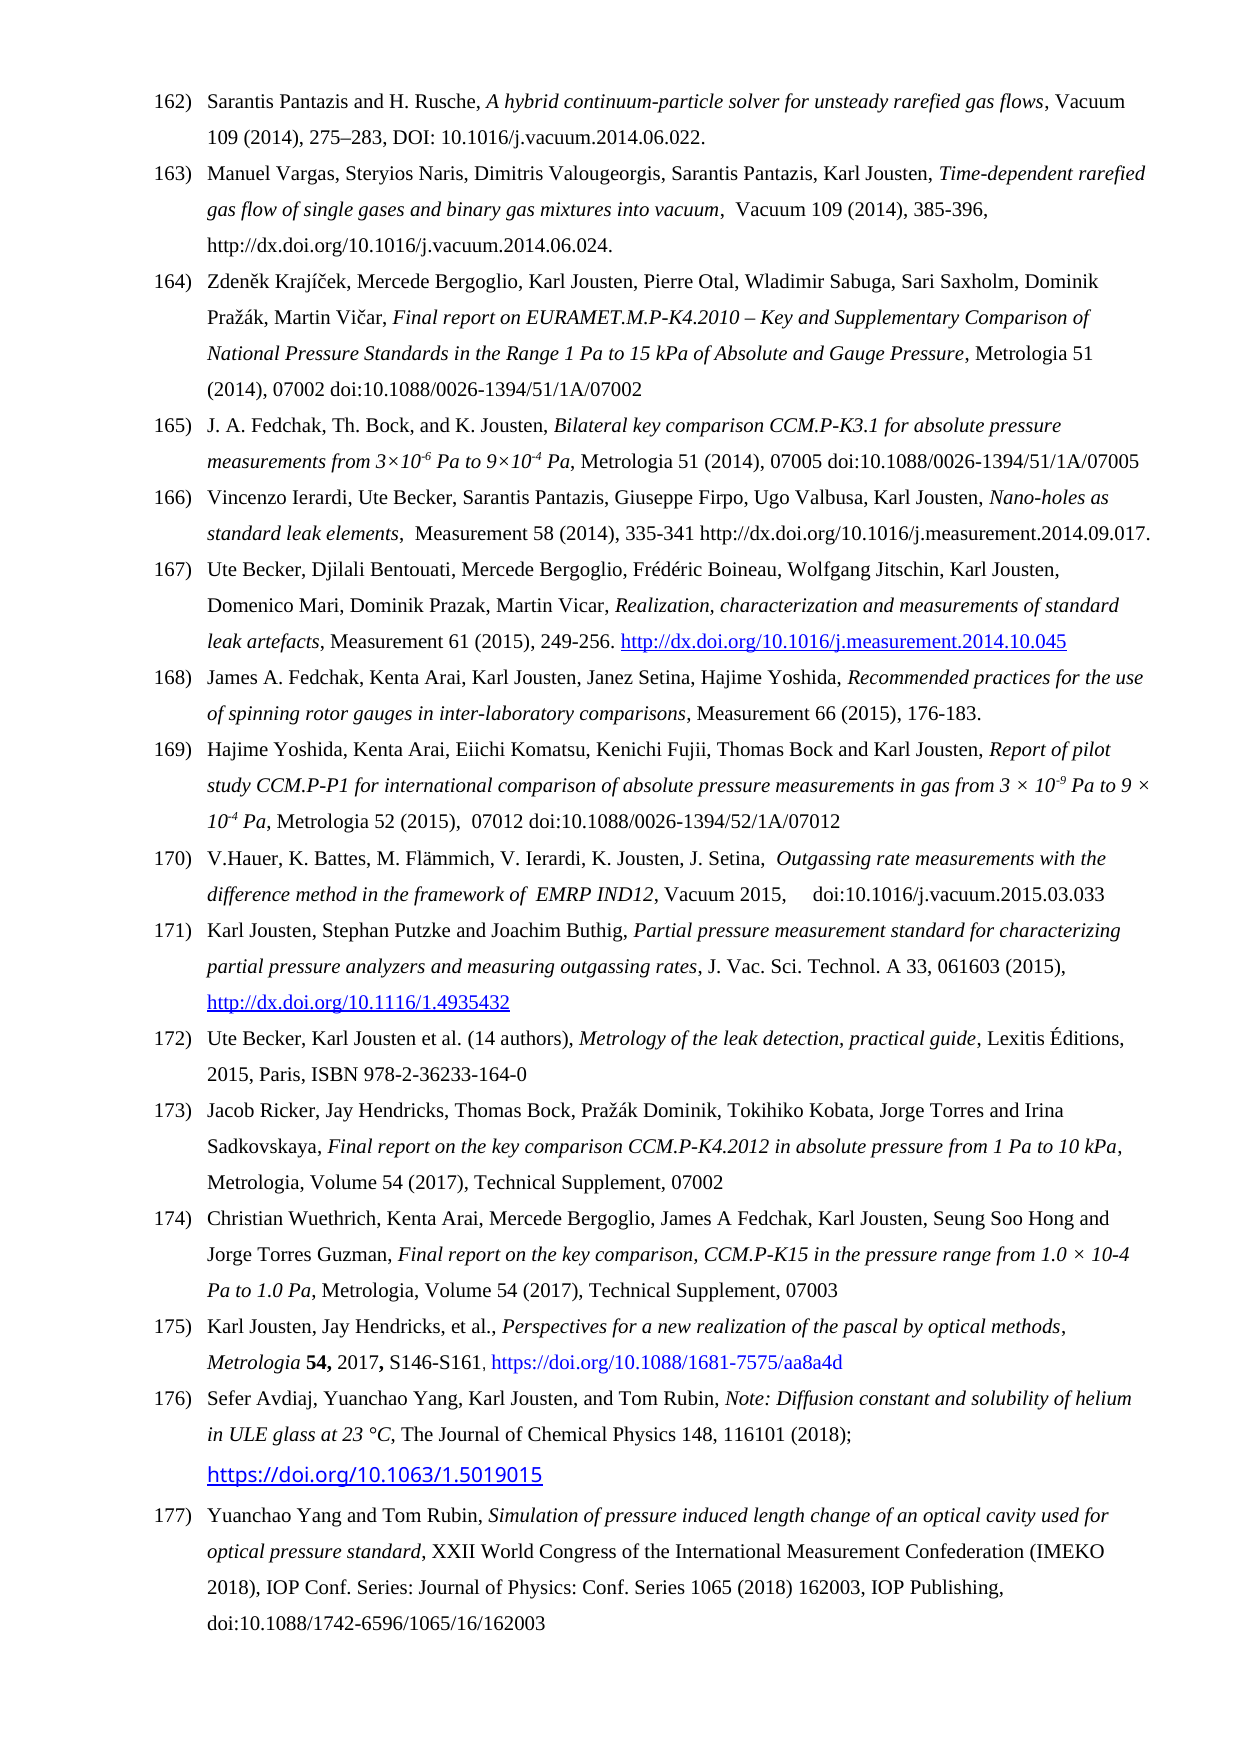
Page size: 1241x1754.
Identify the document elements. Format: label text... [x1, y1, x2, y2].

list Ute Becker, Karl Jousten et al. (14 authors), Metrology of the leak detection, practical guide, Lexitis Éditions, 2015, Paris, ISBN 978-2-36233-164-0 [154, 1026, 1152, 1086]
list Jacob Ricker, Jay Hendricks, Thomas Bock, Pražák Dominik, Tokihiko Kobata, Jorge Torres and Irina Sadkovskaya, Final report on the key comparison CCM.P-K4.2012 in absolute pressure from 1 Pa to 10 kPa, Metrologia, Volume 54 (2017), Technical Supplement, 07002 [154, 1098, 1152, 1194]
list Karl Jousten, Jay Hendricks, et al., Perspectives for a new realization of the pascal by optical methods, Metrologia 54, 2017, S146-S161, https://doi.org/10.1088/1681-7575/aa8a4d [154, 1314, 1152, 1374]
list Manuel Vargas, Steryios Naris, Dimitris Valougeorgis, Sarantis Pantazis, Karl Jousten, Time-dependent rarefied gas flow of single gases and binary gas mixtures into vacuum, Vacuum 109 (2014), 385-396, http://dx.doi.org/10.1016/j.vacuum.2014.06.024. [154, 161, 1152, 257]
list Sarantis Pantazis and H. Rusche, A hybrid continuum-particle solver for unsteady rarefied gas flows, Vacuum 109 (2014), 275–283, DOI: 10.1016/j.vacuum.2014.06.022. [154, 89, 1152, 149]
list James A. Fedchak, Kenta Arai, Karl Jousten, Janez Setina, Hajime Yoshida, Recommended practices for the use of spinning rotor gauges in inter-laboratory comparisons, Measurement 66 (2015), 176-183. [154, 665, 1152, 725]
list Sefer Avdiaj, Yuanchao Yang, Karl Jousten, and Tom Rubin, Note: Diffusion constant and solubility of helium in ULE glass at 23 °C, The Journal of Chemical Physics 148, 116101 (2018); https://doi.org/10.1063/1.5019015 [154, 1386, 1152, 1489]
list Zdeněk Krajíček, Mercede Bergoglio, Karl Jousten, Pierre Otal, Wladimir Sabuga, Sari Saxholm, Dominik Pražák, Martin Vičar, Final report on EURAMET.M.P-K4.2010 – Key and Supplementary Comparison of National Pressure Standards in the Range 1 Pa to 15 kPa of Absolute and Gauge Pressure, Metrologia 51 (2014), 07002 doi:10.1088/0026-1394/51/1A/07002 [154, 269, 1152, 401]
list Ute Becker, Djilali Bentouati, Mercede Bergoglio, Frédéric Boineau, Wolfgang Jitschin, Karl Jousten, Domenico Mari, Dominik Prazak, Martin Vicar, Realization, characterization and measurements of standard leak artefacts, Measurement 61 (2015), 249-256. http://dx.doi.org/10.1016/j.measurement.2014.10.045 [154, 557, 1152, 653]
list Christian Wuethrich, Kenta Arai, Mercede Bergoglio, James A Fedchak, Karl Jousten, Seung Soo Hong and Jorge Torres Guzman, Final report on the key comparison, CCM.P-K15 in the pressure range from 1.0 × 10-4 Pa to 1.0 Pa, Metrologia, Volume 54 (2017), Technical Supplement, 07003 [154, 1206, 1152, 1302]
list Yuanchao Yang and Tom Rubin, Simulation of pressure induced length change of an optical cavity used for optical pressure standard, XXII World Congress of the International Measurement Confederation (IMEKO 2018), IOP Conf. Series: Journal of Physics: Conf. Series 1065 (2018) 162003, IOP Publishing, doi:10.1088/1742-6596/1065/16/162003 [154, 1503, 1152, 1635]
list V.Hauer, K. Battes, M. Flämmich, V. Ierardi, K. Jousten, J. Setina, Outgassing rate measurements with the difference method in the framework of EMRP IND12, Vacuum 2015, doi:10.1016/j.vacuum.2015.03.033 [154, 846, 1152, 906]
list Karl Jousten, Stephan Putzke and Joachim Buthig, Partial pressure measurement standard for characterizing partial pressure analyzers and measuring outgassing rates, J. Vac. Sci. Technol. A 33, 061603 (2015), http://dx.doi.org/10.1116/1.4935432 [154, 918, 1152, 1014]
list Hajime Yoshida, Kenta Arai, Eiichi Komatsu, Kenichi Fujii, Thomas Bock and Karl Jousten, Report of pilot study CCM.P-P1 for international comparison of absolute pressure measurements in gas from 3 × 10-9 Pa to 9 × 10-4 Pa, Metrologia 52 (2015), 07012 doi:10.1088/0026-1394/52/1A/07012 [154, 737, 1152, 833]
list J. A. Fedchak, Th. Bock, and K. Jousten, Bilateral key comparison CCM.P-K3.1 for absolute pressure measurements from 3×10-6 Pa to 9×10-4 Pa, Metrologia 51 (2014), 07005 doi:10.1088/0026-1394/51/1A/07005 [154, 413, 1152, 473]
list Vincenzo Ierardi, Ute Becker, Sarantis Pantazis, Giuseppe Firpo, Ugo Valbusa, Karl Jousten, Nano-holes as standard leak elements, Measurement 58 (2014), 335-341 http://dx.doi.org/10.1016/j.measurement.2014.09.017. [154, 485, 1152, 545]
